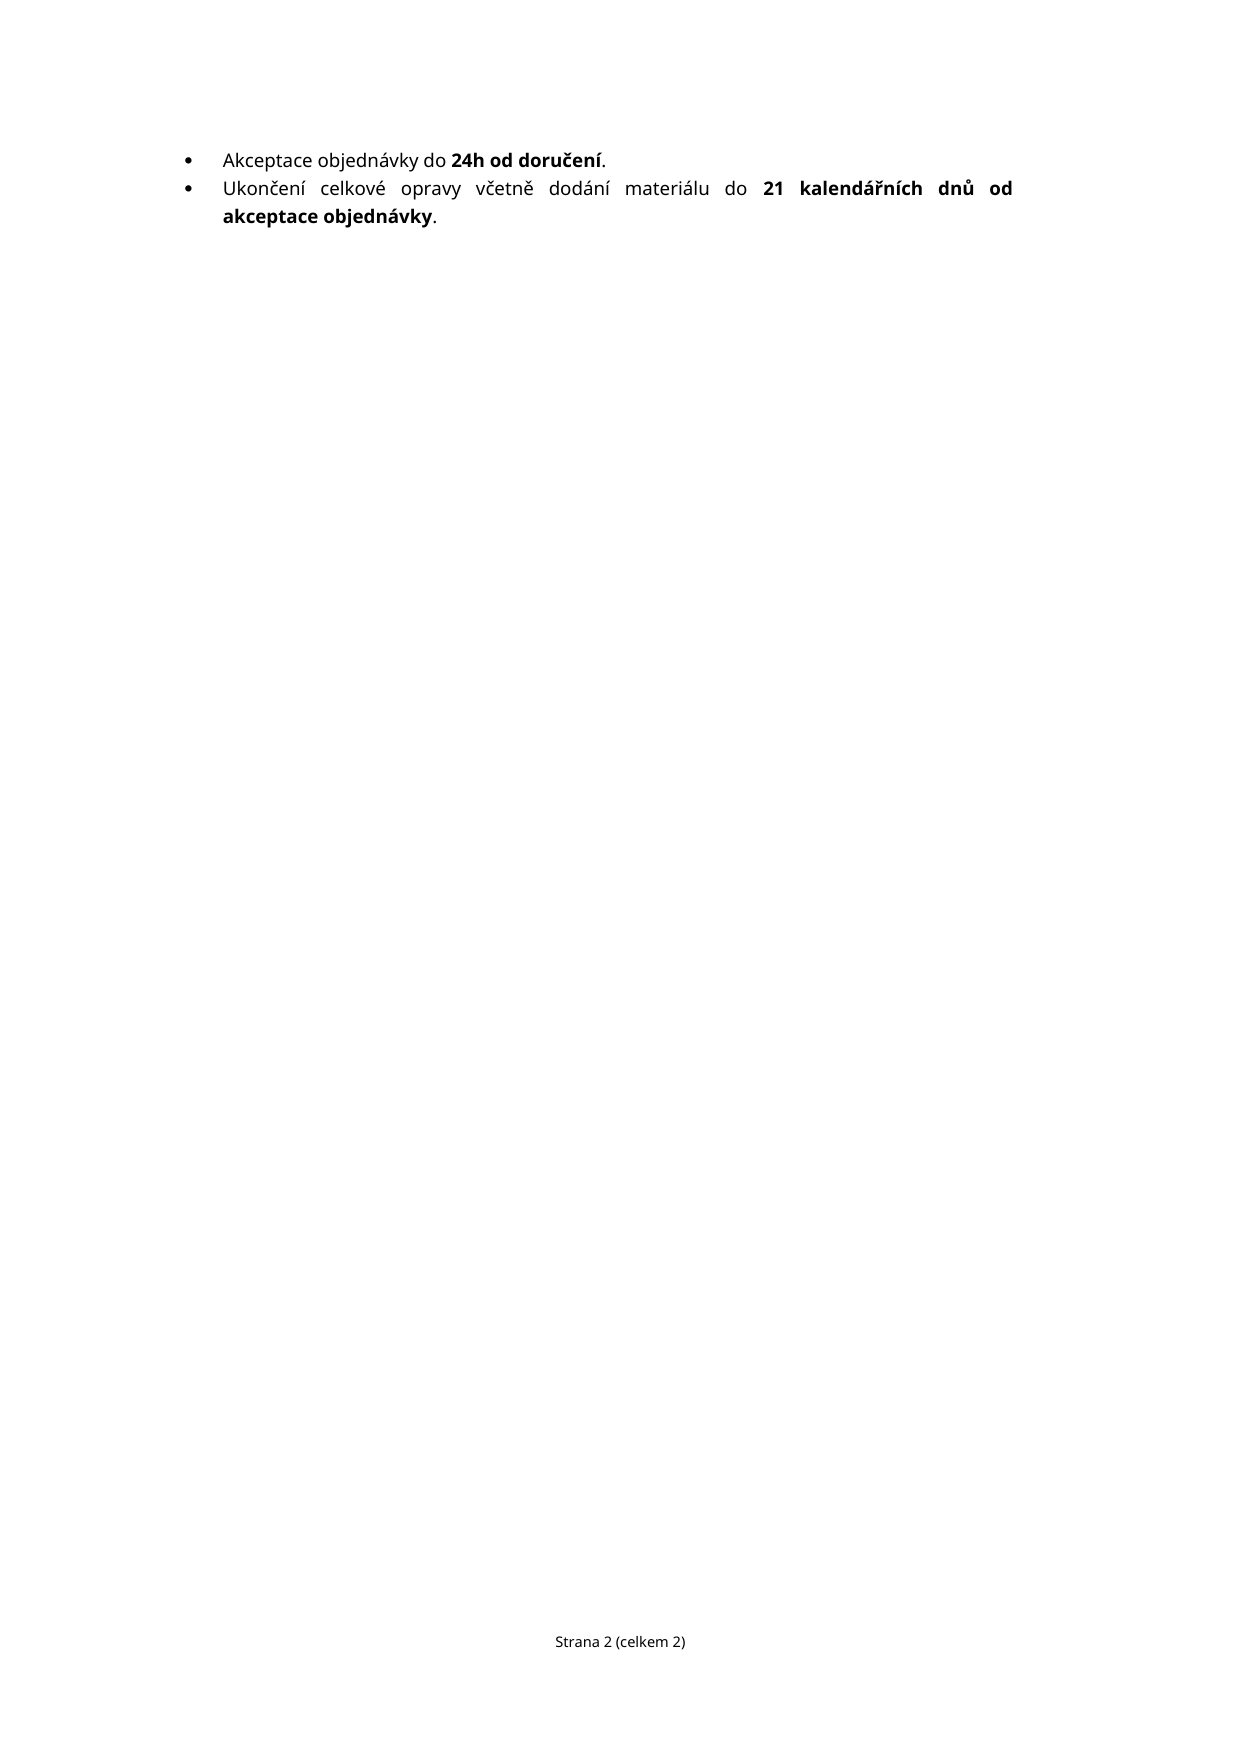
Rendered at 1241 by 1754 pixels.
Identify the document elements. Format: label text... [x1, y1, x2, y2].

list Ukončení celkové opravy včetně dodání materiálu do 21 kalendářních dnů od akceptace objednávky. [185, 176, 1013, 229]
list Akceptace objednávky do 24h od doručení. [185, 148, 1013, 173]
